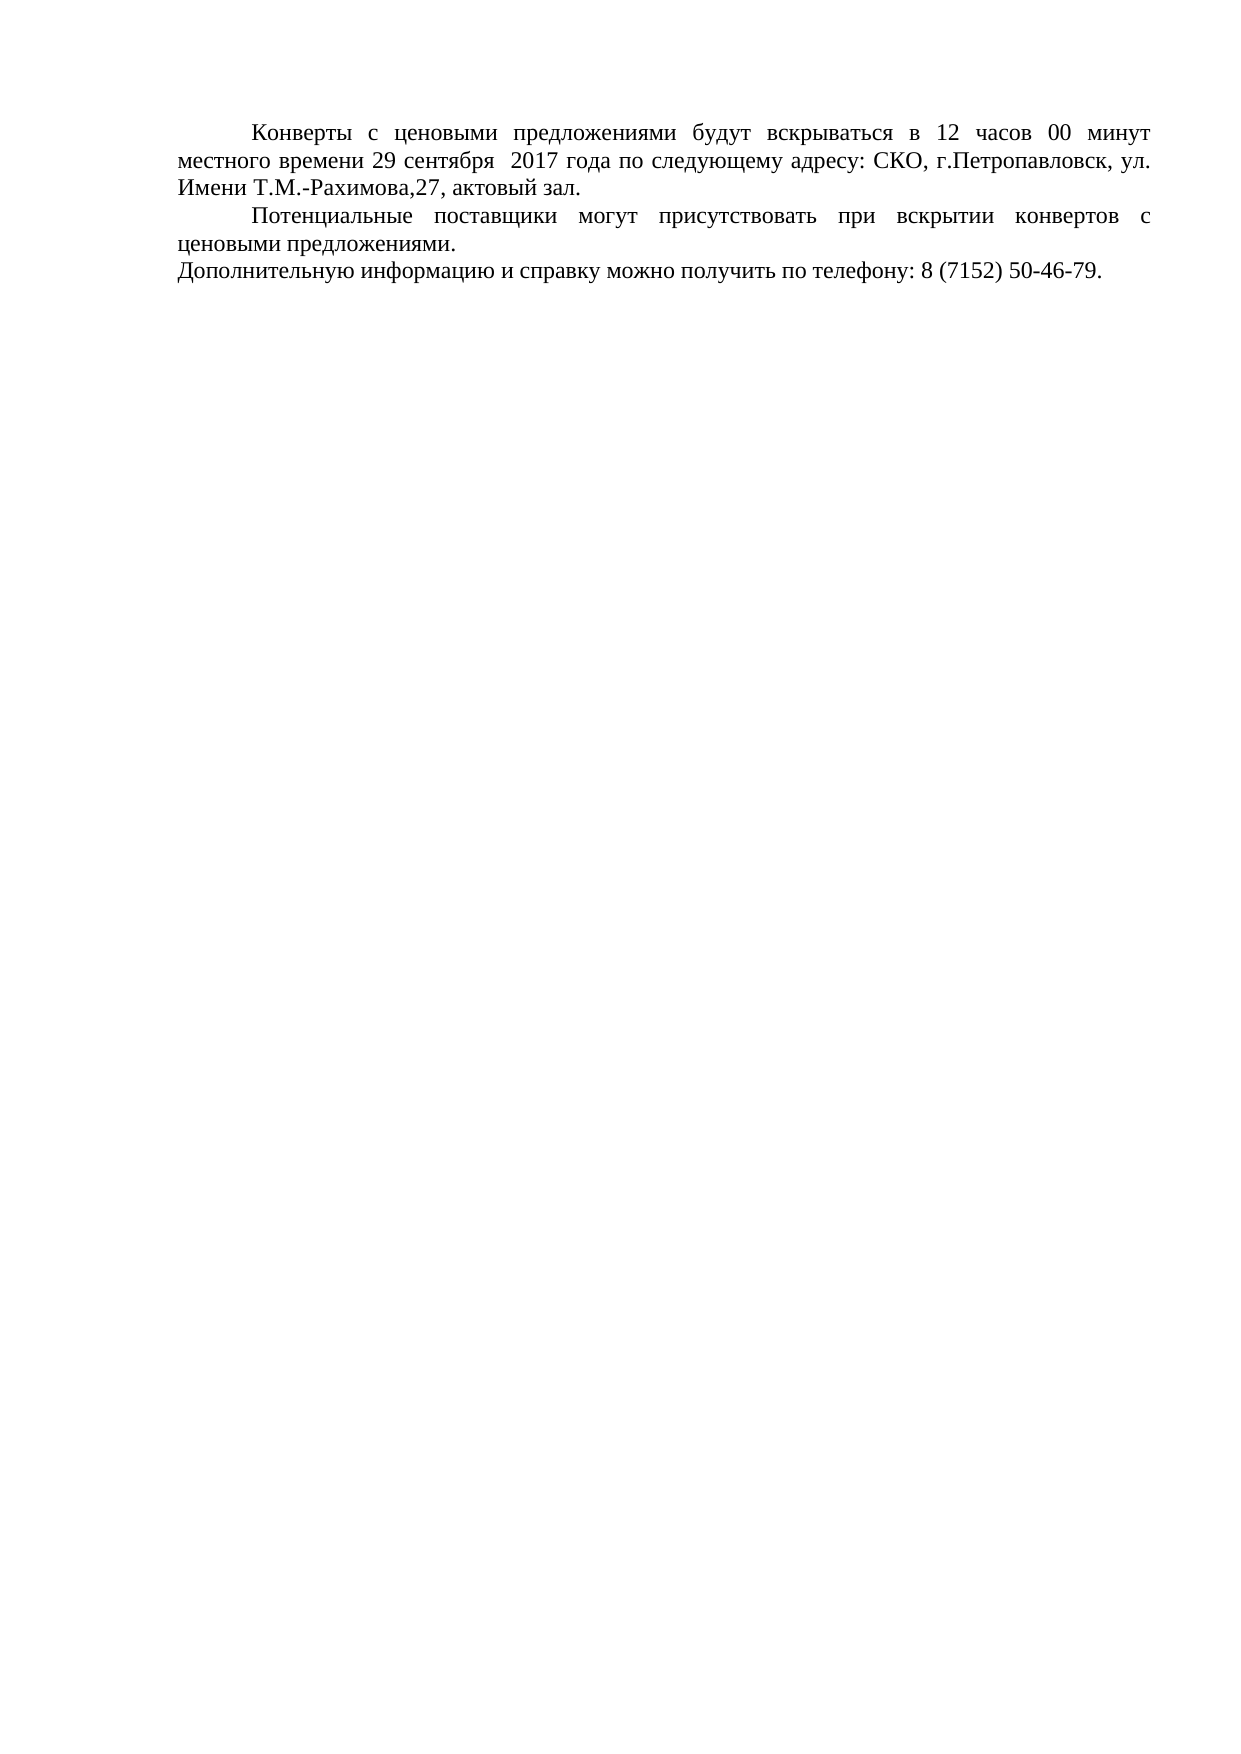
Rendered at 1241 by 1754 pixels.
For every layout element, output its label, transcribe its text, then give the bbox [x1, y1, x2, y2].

text Конверты с ценовыми предложениями будут вскрываться в 12 часов 00 минут местного времени 29 сентября 2017 года по следующему адресу: СКО, г.Петропавловск, ул. Имени Т.М.-Рахимова,27, актовый зал. [177, 118, 1152, 201]
text Потенциальные поставщики могут присутствовать при вскрытии конвертов с ценовыми предложениями. [177, 201, 1152, 256]
text Дополнительную информацию и справку можно получить по телефону: 8 (7152) 50-46-79. [177, 256, 1152, 284]
